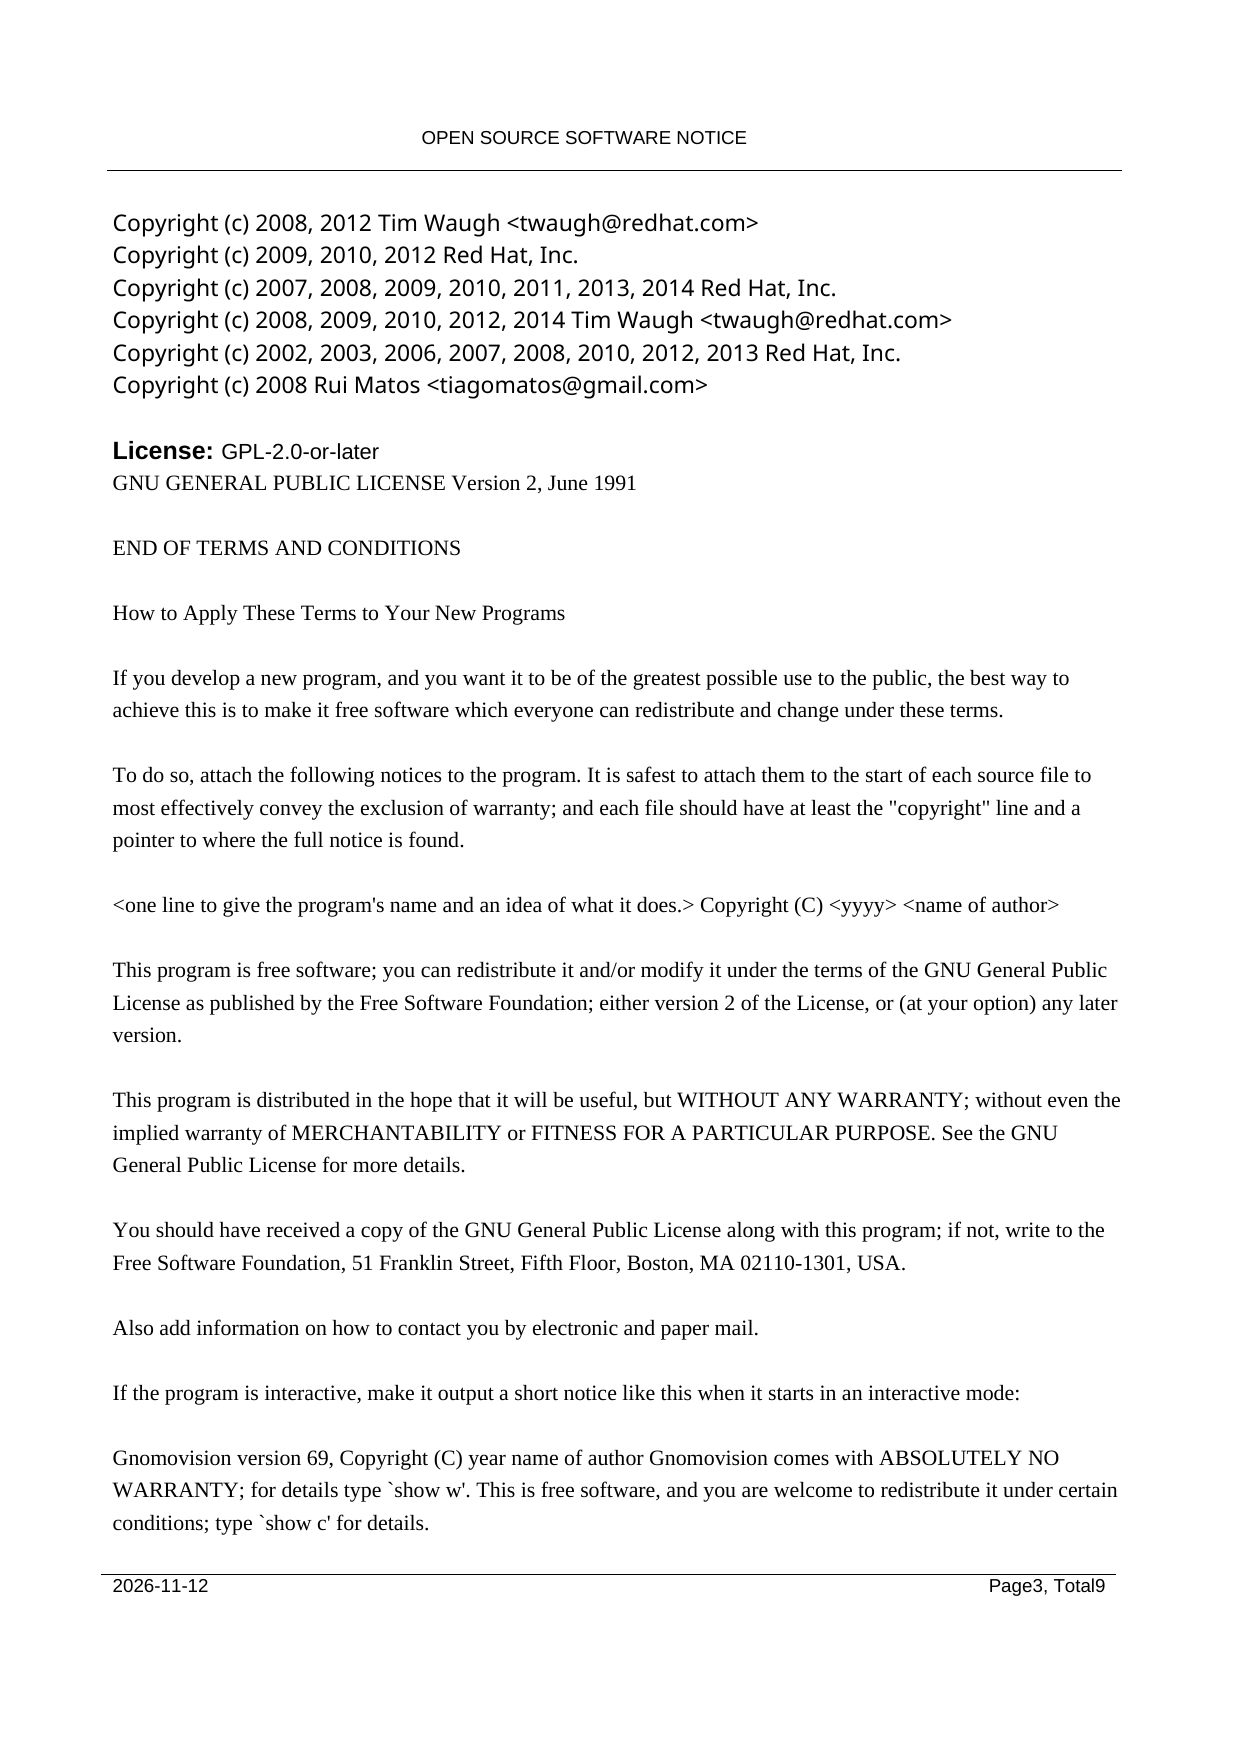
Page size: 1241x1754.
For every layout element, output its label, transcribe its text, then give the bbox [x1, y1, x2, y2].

text License: GPL-2.0-or-later [112, 434, 1128, 466]
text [112, 466, 1128, 1539]
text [112, 206, 1128, 434]
